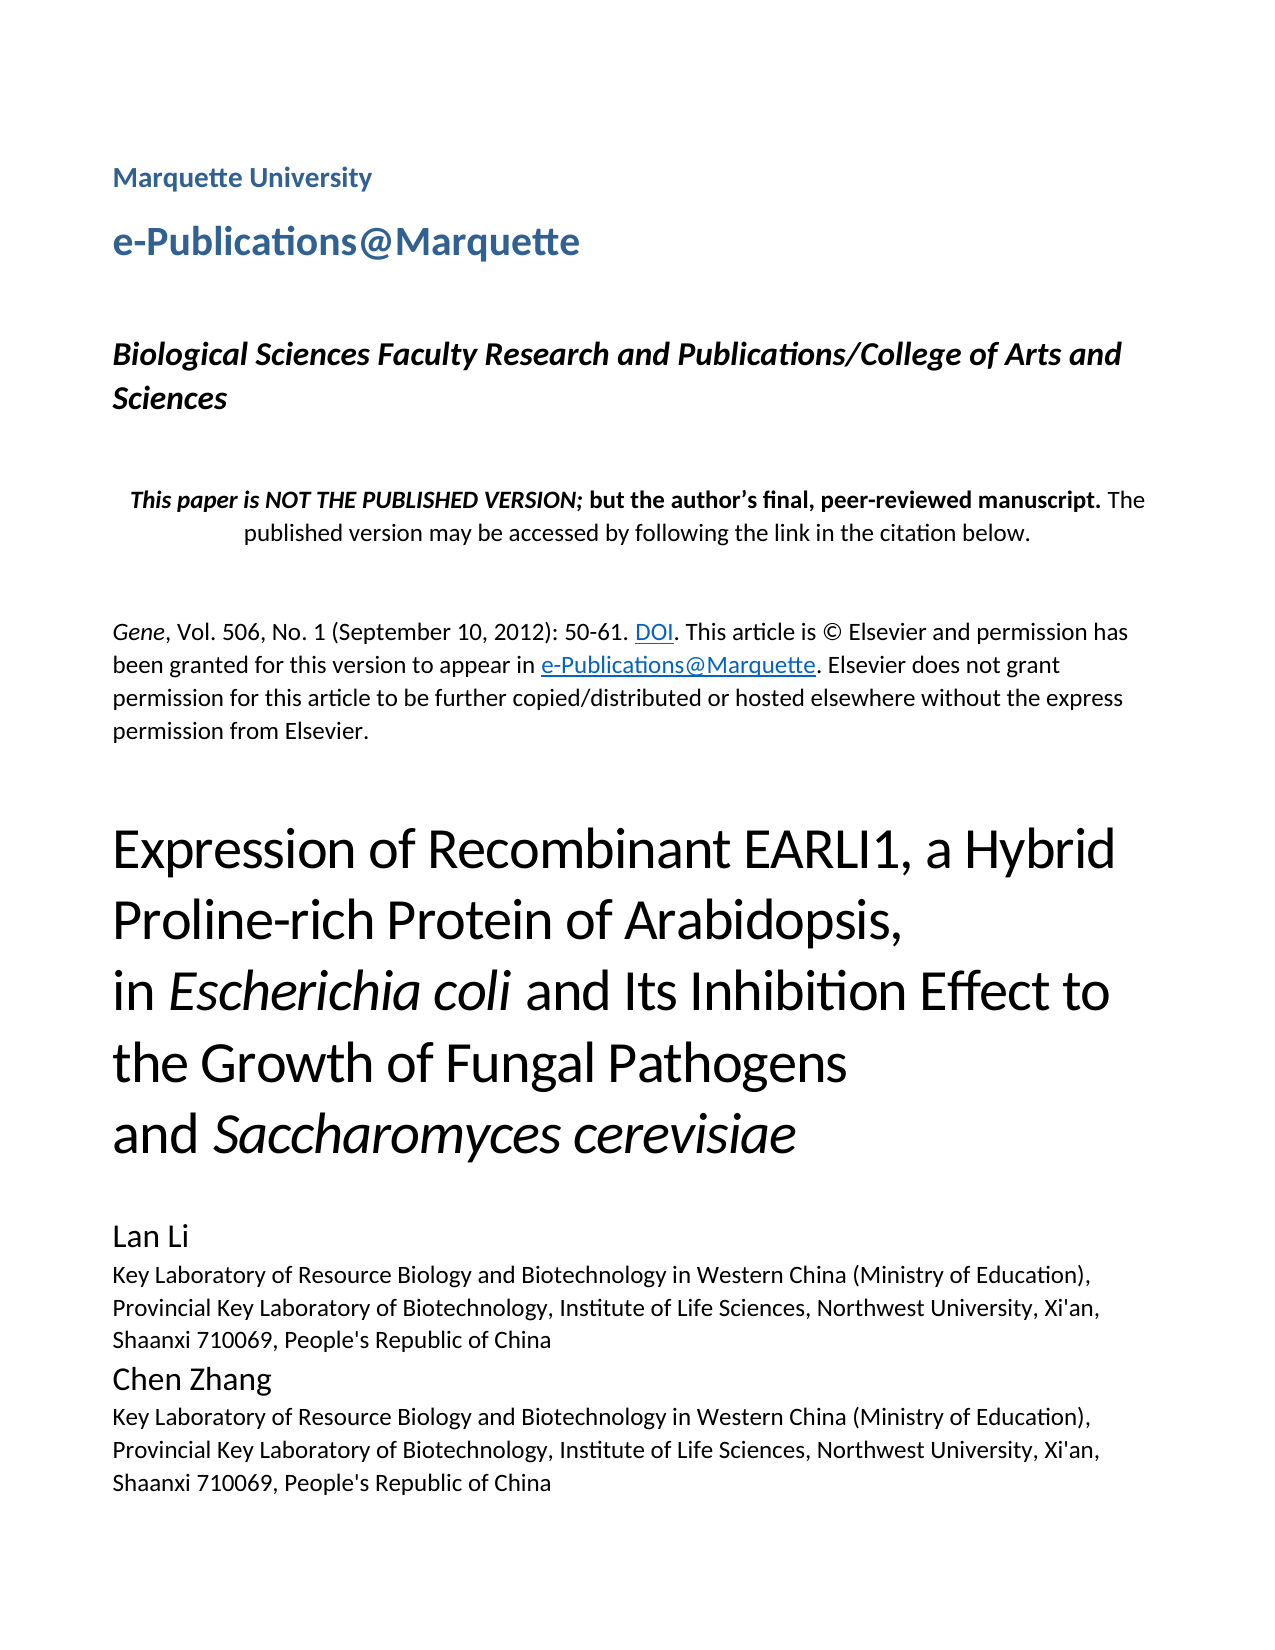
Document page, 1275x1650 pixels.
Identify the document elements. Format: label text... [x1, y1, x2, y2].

text Biological Sciences Faculty Research and Publications/College of Arts and Sciences [112, 333, 1162, 418]
text Gene, Vol. 506, No. 1 (September 10, 2012): 50-61. DOI. This article is © Elsevier and permission has been granted for this version to appear in e-Publications@Marquette. Elsevier does not grant permission for this article to be further copied/distributed or hosted elsewhere without the express permission from Elsevier. [112, 616, 1162, 746]
text Marquette University [112, 159, 1162, 195]
title Expression of Recombinant EARLI1, a Hybrid Proline-rich Protein of Arabidopsis, in Escherichia coli and Its Inhibition Effect to the Growth of Fungal Pathogens and Saccharomyces cerevisiae [112, 812, 1162, 1168]
text This paper is NOT THE PUBLISHED VERSION; but the author’s final, peer-reviewed manuscript. The published version may be accessed by following the link in the citation below. [112, 484, 1162, 548]
text e-Publications@Marquette [112, 214, 1162, 265]
text Lan Li [112, 1215, 1162, 1256]
text Chen Zhang [112, 1357, 1162, 1398]
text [112, 1401, 1162, 1498]
